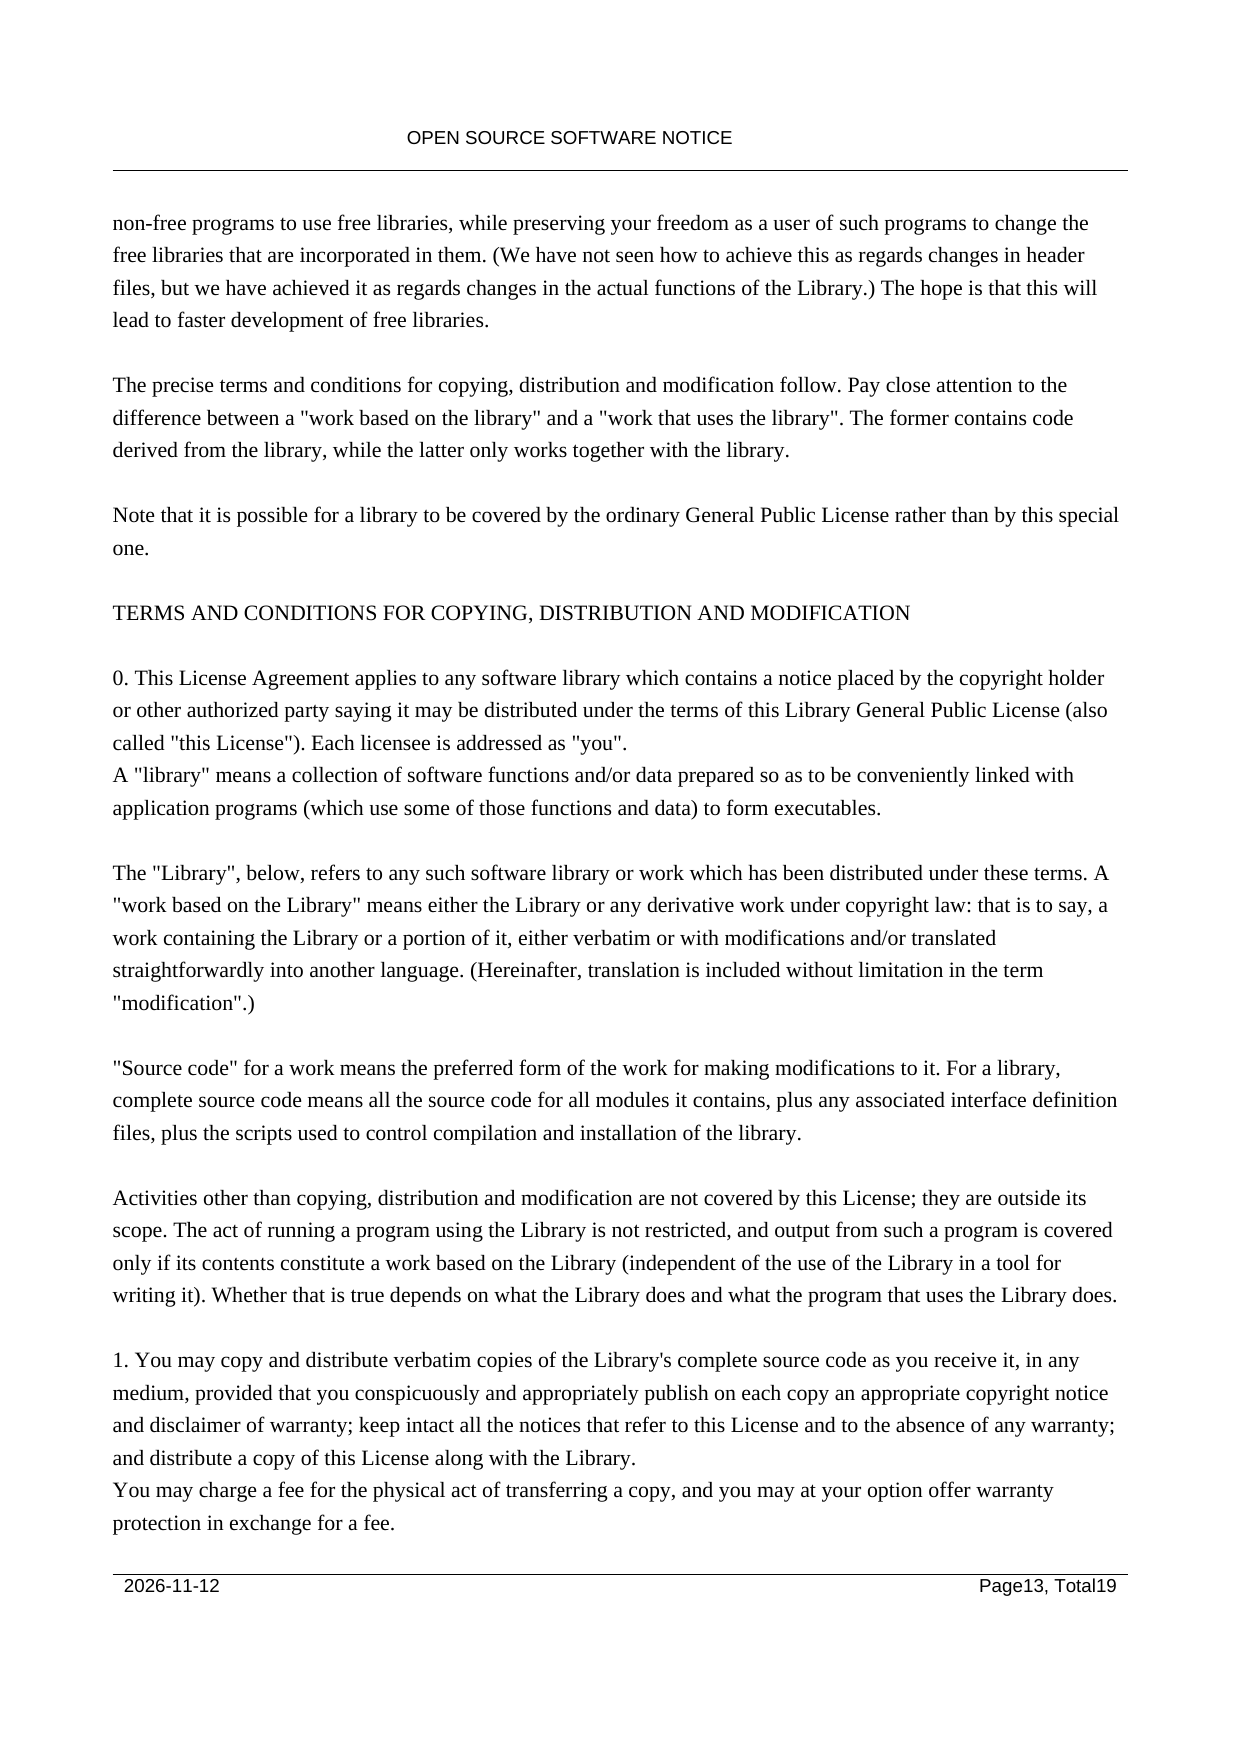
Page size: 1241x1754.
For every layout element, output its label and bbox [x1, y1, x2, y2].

text [112, 206, 1128, 1539]
